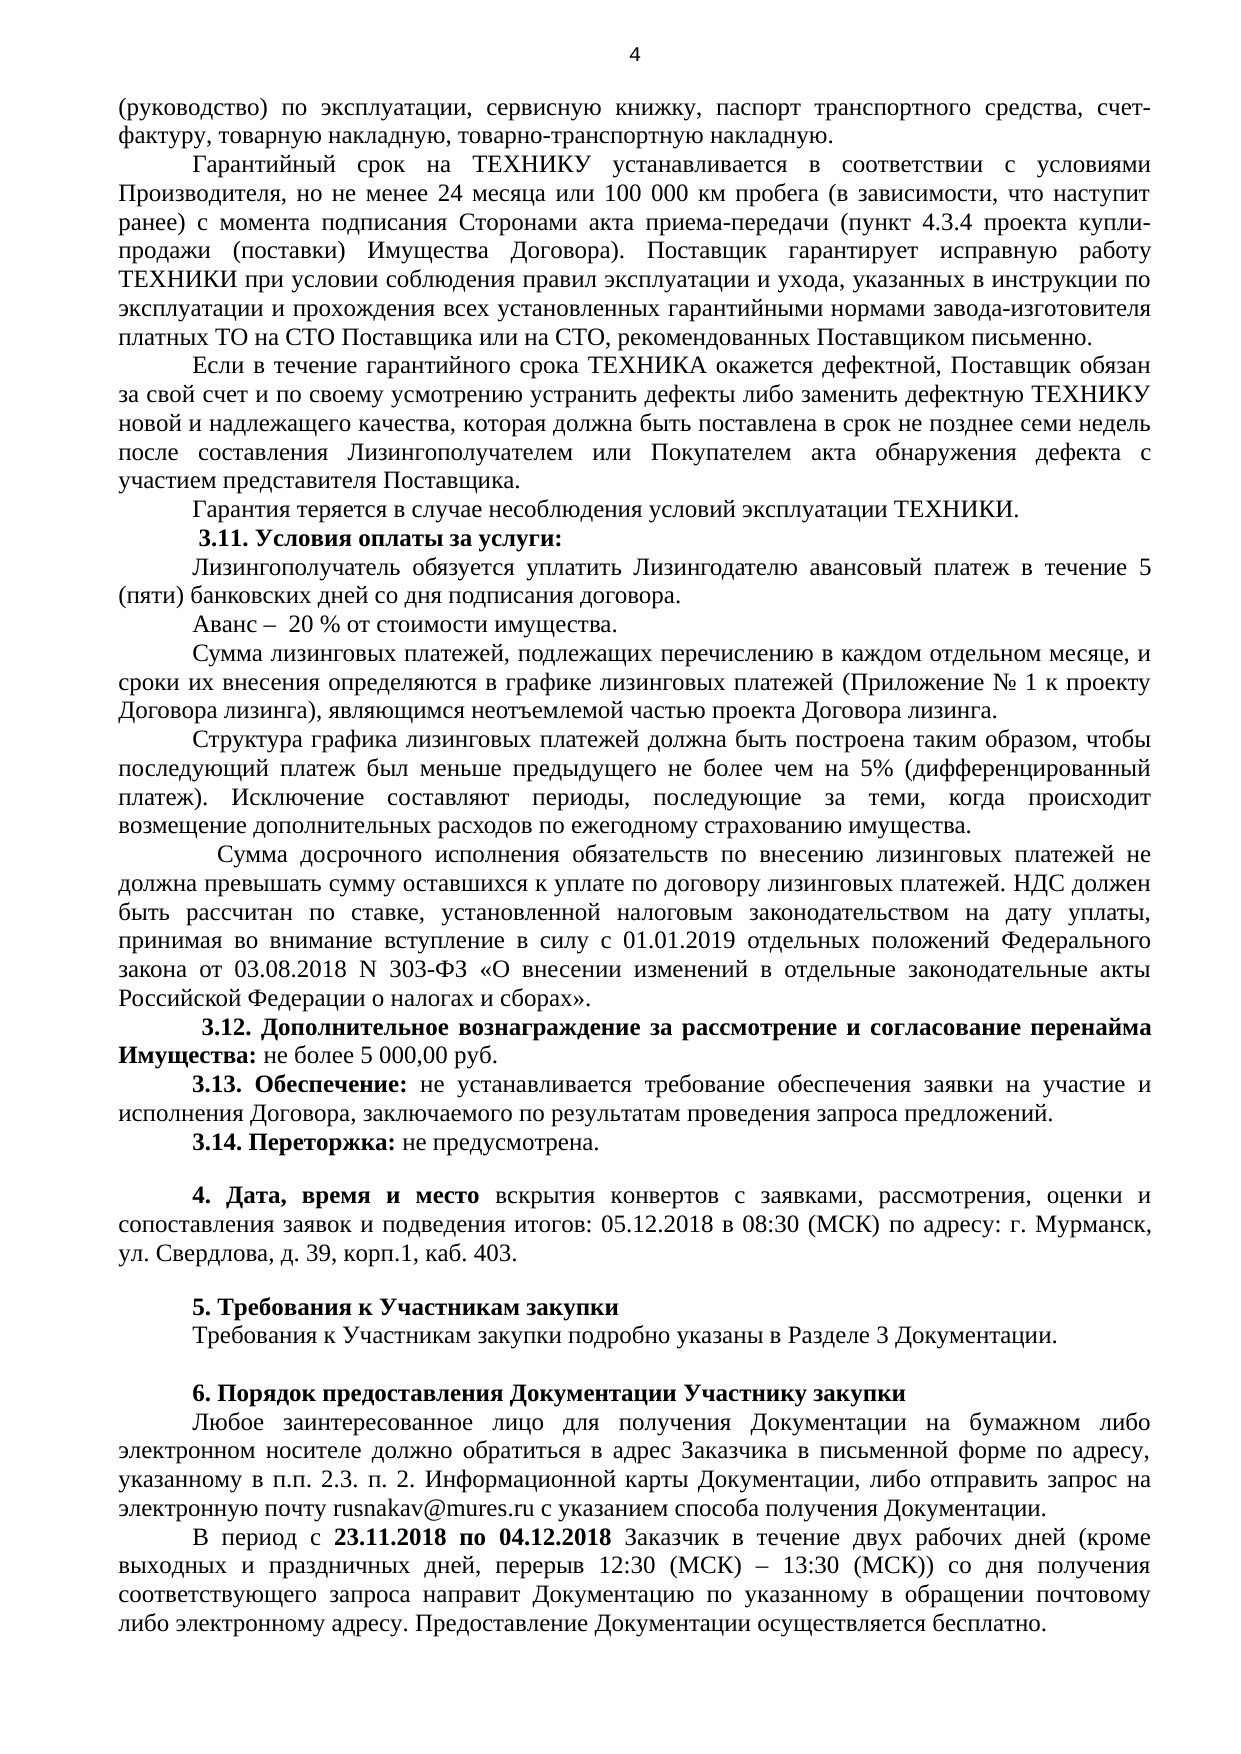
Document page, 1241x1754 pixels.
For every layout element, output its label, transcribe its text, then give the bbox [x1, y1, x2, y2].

subtitle 6. Порядок предоставления Документации Участнику закупки [118, 1378, 1152, 1407]
text Любое заинтересованное лицо для получения Документации на бумажном либо электронном носителе должно обратиться в адрес Заказчика в письменной форме по адресу, указанному в п.п. 2.3. п. 2. Информационной карты Документации, либо отправить запрос на электронную почту rusnakav@mures.ru с указанием способа получения Документации. [118, 1407, 1152, 1522]
text 3.14. Переторжка: не предусмотрена. [118, 1127, 1152, 1155]
text Лизингополучатель обязуется уплатить Лизингодателю авансовый платеж в течение 5 (пяти) банковских дней со дня подписания договора. [118, 552, 1152, 609]
subtitle 4. Дата, время и место вскрытия конвертов с заявками, рассмотрения, оценки и сопоставления заявок и подведения итогов: 05.12.2018 в 08:30 (МСК) по адресу: г. Мурманск, ул. Свердлова, д. 39, корп.1, каб. 403. [118, 1180, 1152, 1267]
text Если в течение гарантийного срока ТЕХНИКА окажется дефектной, Поставщик обязан за свой счет и по своему усмотрению устранить дефекты либо заменить дефектную ТЕХНИКУ новой и надлежащего качества, которая должна быть поставлена в срок не позднее семи недель после составления Лизингополучателем или Покупателем акта обнаружения дефекта с участием представителя Поставщика. [118, 350, 1152, 494]
text Аванс – 20 % от стоимости имущества. [118, 609, 1152, 638]
text 3.13. Обеспечение: не устанавливается требование обеспечения заявки на участие и исполнения Договора, заключаемого по результатам проведения запроса предложений. [118, 1069, 1152, 1127]
text 3.12. Дополнительное вознаграждение за рассмотрение и согласование перенайма Имущества: не более 5 000,00 руб. [118, 1012, 1152, 1069]
text Гарантия теряется в случае несоблюдения условий эксплуатации ТЕХНИКИ. [118, 494, 1152, 523]
subtitle 5. Требования к Участникам закупки [118, 1292, 1152, 1320]
text 3.11. Условия оплаты за услуги: [118, 523, 1152, 552]
text Сумма досрочного исполнения обязательств по внесению лизинговых платежей не должна превышать сумму оставшихся к уплате по договору лизинговых платежей. НДС должен быть рассчитан по ставке, установленной налоговым законодательством на дату уплаты, принимая во внимание вступление в силу с 01.01.2019 отдельных положений Федерального закона от 03.08.2018 N 303-ФЗ «О внесении изменений в отдельные законодательные акты Российской Федерации о налогах и сборах». [118, 839, 1152, 1012]
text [118, 92, 1152, 149]
text Гарантийный срок на ТЕХНИКУ устанавливается в соответствии с условиями Производителя, но не менее 24 месяца или 100 000 км пробега (в зависимости, что наступит ранее) с момента подписания Сторонами акта приема-передачи (пункт 4.3.4 проекта купли-продажи (поставки) Имущества Договора). Поставщик гарантирует исправную работу ТЕХНИКИ при условии соблюдения правил эксплуатации и ухода, указанных в инструкции по эксплуатации и прохождения всех установленных гарантийными нормами завода-изготовителя платных ТО на СТО Поставщика или на СТО, рекомендованных Поставщиком письменно. [118, 149, 1152, 350]
text Структура графика лизинговых платежей должна быть построена таким образом, чтобы последующий платеж был меньше предыдущего не более чем на 5% (дифференцированный платеж). Исключение составляют периоды, последующие за теми, когда происходит возмещение дополнительных расходов по ежегодному страхованию имущества. [118, 724, 1152, 839]
text Требования к Участникам закупки подробно указаны в Разделе 3 Документации. [118, 1320, 1152, 1349]
text В период с 23.11.2018 по 04.12.2018 Заказчик в течение двух рабочих дней (кроме выходных и праздничных дней, перерыв 12:30 (МСК) – 13:30 (МСК)) со дня получения соответствующего запроса направит Документацию по указанному в обращении почтовому либо электронному адресу. Предоставление Документации осуществляется бесплатно. [118, 1522, 1152, 1637]
text Сумма лизинговых платежей, подлежащих перечислению в каждом отдельном месяце, и сроки их внесения определяются в графике лизинговых платежей (Приложение № 1 к проекту Договора лизинга), являющимся неотъемлемой частью проекта Договора лизинга. [118, 638, 1152, 724]
